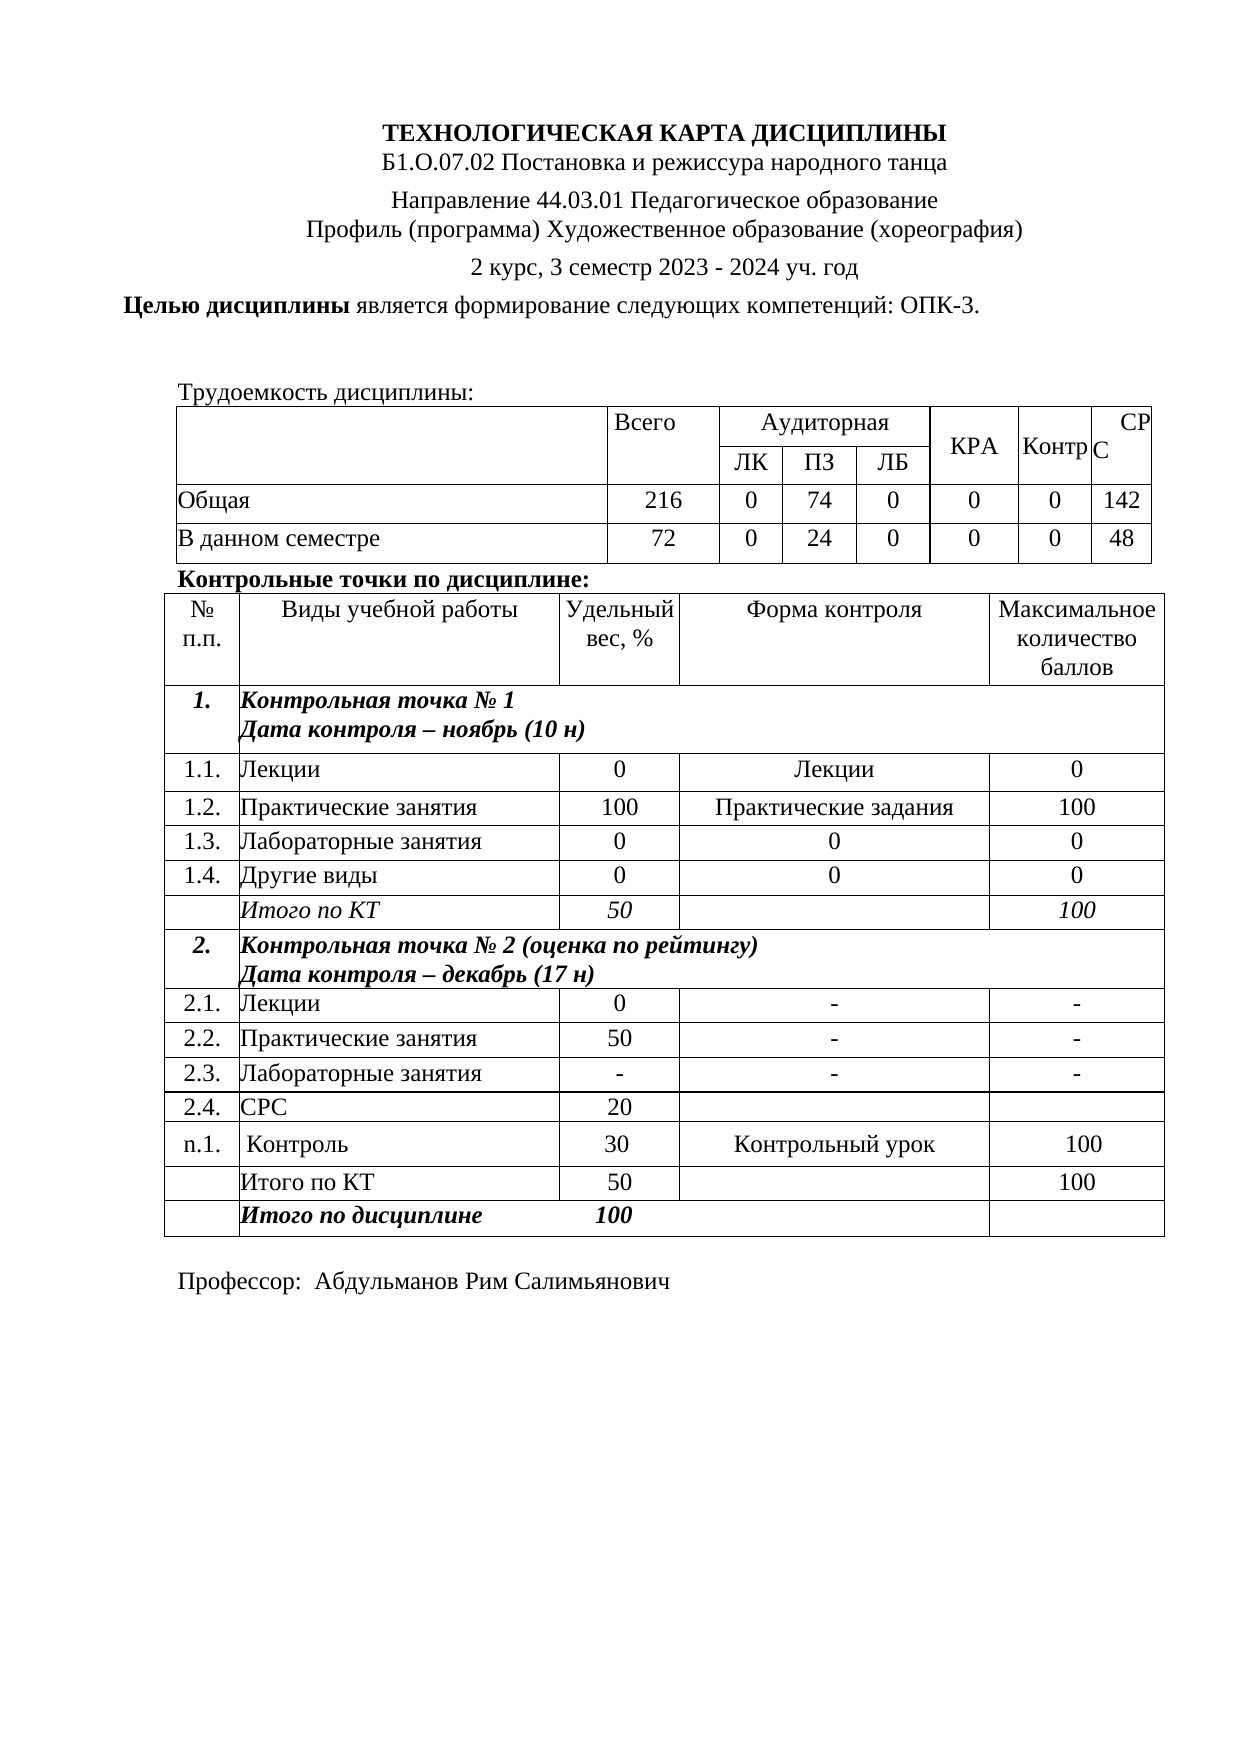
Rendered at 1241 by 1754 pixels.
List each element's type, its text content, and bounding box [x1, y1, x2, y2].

table_header Виды учебной работы [240, 594, 559, 684]
table_cell В данном семестре [177, 524, 607, 563]
text Направление 44.03.01 Педагогическое образование [177, 185, 1152, 214]
table_cell 100 [990, 1122, 1164, 1166]
table_cell 0 [560, 989, 679, 1022]
table_cell Итого по КТ [240, 896, 559, 929]
table_cell 1.2. [165, 792, 239, 825]
table_cell 100 [990, 896, 1164, 929]
table_cell 0 [1019, 485, 1091, 522]
table_cell [990, 1201, 1164, 1236]
table_cell 0 [680, 826, 989, 859]
table_cell 100 [990, 1167, 1164, 1199]
table_cell Лекции [680, 754, 989, 791]
table_cell 1.3. [165, 826, 239, 859]
table_header СРС [1092, 407, 1151, 484]
table_cell Итого по дисциплине 100 [240, 1201, 989, 1236]
table_cell ЛК [720, 447, 782, 484]
table_cell 1. [165, 686, 239, 753]
table_cell [165, 1201, 239, 1236]
table_cell 216 [608, 485, 719, 522]
table_cell n.1. [165, 1122, 239, 1166]
table_cell Общая [177, 485, 607, 522]
table_cell 72 [608, 524, 719, 563]
table_header КРА [931, 407, 1018, 484]
table_cell 1.4. [165, 861, 239, 894]
text Профессор: Абдульманов Рим Салимьянович [177, 1266, 1152, 1294]
table_cell - [680, 1023, 989, 1057]
table_cell 50 [560, 896, 679, 929]
table_cell [680, 896, 989, 929]
table_header Контр [1019, 407, 1091, 484]
table_cell 0 [560, 754, 679, 791]
table_cell Другие виды [240, 861, 559, 894]
table_cell Практические задания [680, 792, 989, 825]
table_cell 0 [990, 826, 1164, 859]
table_cell 50 [560, 1167, 679, 1199]
table_cell [990, 1093, 1164, 1121]
table_header [177, 407, 607, 484]
table_cell Контрольный урок [680, 1122, 989, 1166]
text Б1.О.07.02 Постановка и режиссура народного танца [177, 147, 1152, 176]
table_cell 0 [931, 524, 1018, 563]
table_cell 2.1. [165, 989, 239, 1022]
table_cell [165, 1167, 239, 1199]
table_cell Лабораторные занятия [240, 1058, 559, 1091]
table_cell - [560, 1058, 679, 1091]
table_header Аудиторная [720, 407, 929, 446]
table_cell - [990, 1058, 1164, 1091]
table_cell Лекции [240, 989, 559, 1022]
table_cell 30 [560, 1122, 679, 1166]
table_cell 20 [560, 1093, 679, 1121]
table_cell Итого по КТ [240, 1167, 559, 1199]
table_cell Практические занятия [240, 1023, 559, 1057]
text Целью дисциплины является формирование следующих компетенций: ОПК-3. [350, 291, 1152, 319]
table_header Максимальное количество баллов [990, 594, 1164, 684]
table_cell - [680, 989, 989, 1022]
table_cell СРС [240, 1093, 559, 1121]
table_cell 100 [560, 792, 679, 825]
table_header Удельный вес, % [560, 594, 679, 684]
table_header Форма контроля [680, 594, 989, 684]
table_cell 2.4. [165, 1093, 239, 1121]
table_header № п.п. [165, 594, 239, 684]
table_cell 0 [720, 524, 782, 563]
table_cell 142 [1092, 485, 1151, 522]
table_cell 0 [1019, 524, 1091, 563]
text Контрольные точки по дисциплине: [177, 564, 1152, 593]
table_cell 2. [165, 930, 239, 987]
table_cell Лекции [240, 754, 559, 791]
table_cell 0 [931, 485, 1018, 522]
text ТЕХНОЛОГИЧЕСКАЯ КАРТА ДИСЦИПЛИНЫ [177, 118, 1152, 147]
table_cell - [990, 989, 1164, 1022]
table_cell Лабораторные занятия [240, 826, 559, 859]
text Профиль (программа) Художественное образование (хореография) [177, 214, 1152, 243]
text 2 курс, 3 семестр 2023 - 2024 уч. год [177, 252, 1152, 281]
table_cell ЛБ [857, 447, 929, 484]
table_cell 0 [560, 861, 679, 894]
table_cell [680, 1093, 989, 1121]
table_header Всего [608, 407, 719, 484]
table_cell Контроль [240, 1122, 559, 1166]
table_cell Контрольная точка № 2 (оценка по рейтингу) Дата контроля – декабрь (17 н) [240, 930, 1164, 987]
table_cell Контрольная точка № 1 Дата контроля – ноябрь (10 н) [240, 686, 1164, 753]
table_cell 0 [990, 861, 1164, 894]
table_cell [165, 896, 239, 929]
text Трудоемкость дисциплины: [177, 377, 1152, 406]
table_cell 0 [680, 861, 989, 894]
table_cell 0 [857, 524, 929, 563]
table_cell 24 [783, 524, 856, 563]
table_cell 74 [783, 485, 856, 522]
table_cell 0 [990, 754, 1164, 791]
table_cell 2.3. [165, 1058, 239, 1091]
table_cell 100 [990, 792, 1164, 825]
table_cell [680, 1167, 989, 1199]
table_cell 48 [1092, 524, 1151, 563]
table_cell 2.2. [165, 1023, 239, 1057]
table_cell 50 [560, 1023, 679, 1057]
table_cell Практические занятия [240, 792, 559, 825]
table_cell - [680, 1058, 989, 1091]
table_cell 0 [857, 485, 929, 522]
table_cell 1.1. [165, 754, 239, 791]
table_cell 0 [720, 485, 782, 522]
table_cell ПЗ [783, 447, 856, 484]
table_cell 0 [560, 826, 679, 859]
table_cell - [990, 1023, 1164, 1057]
